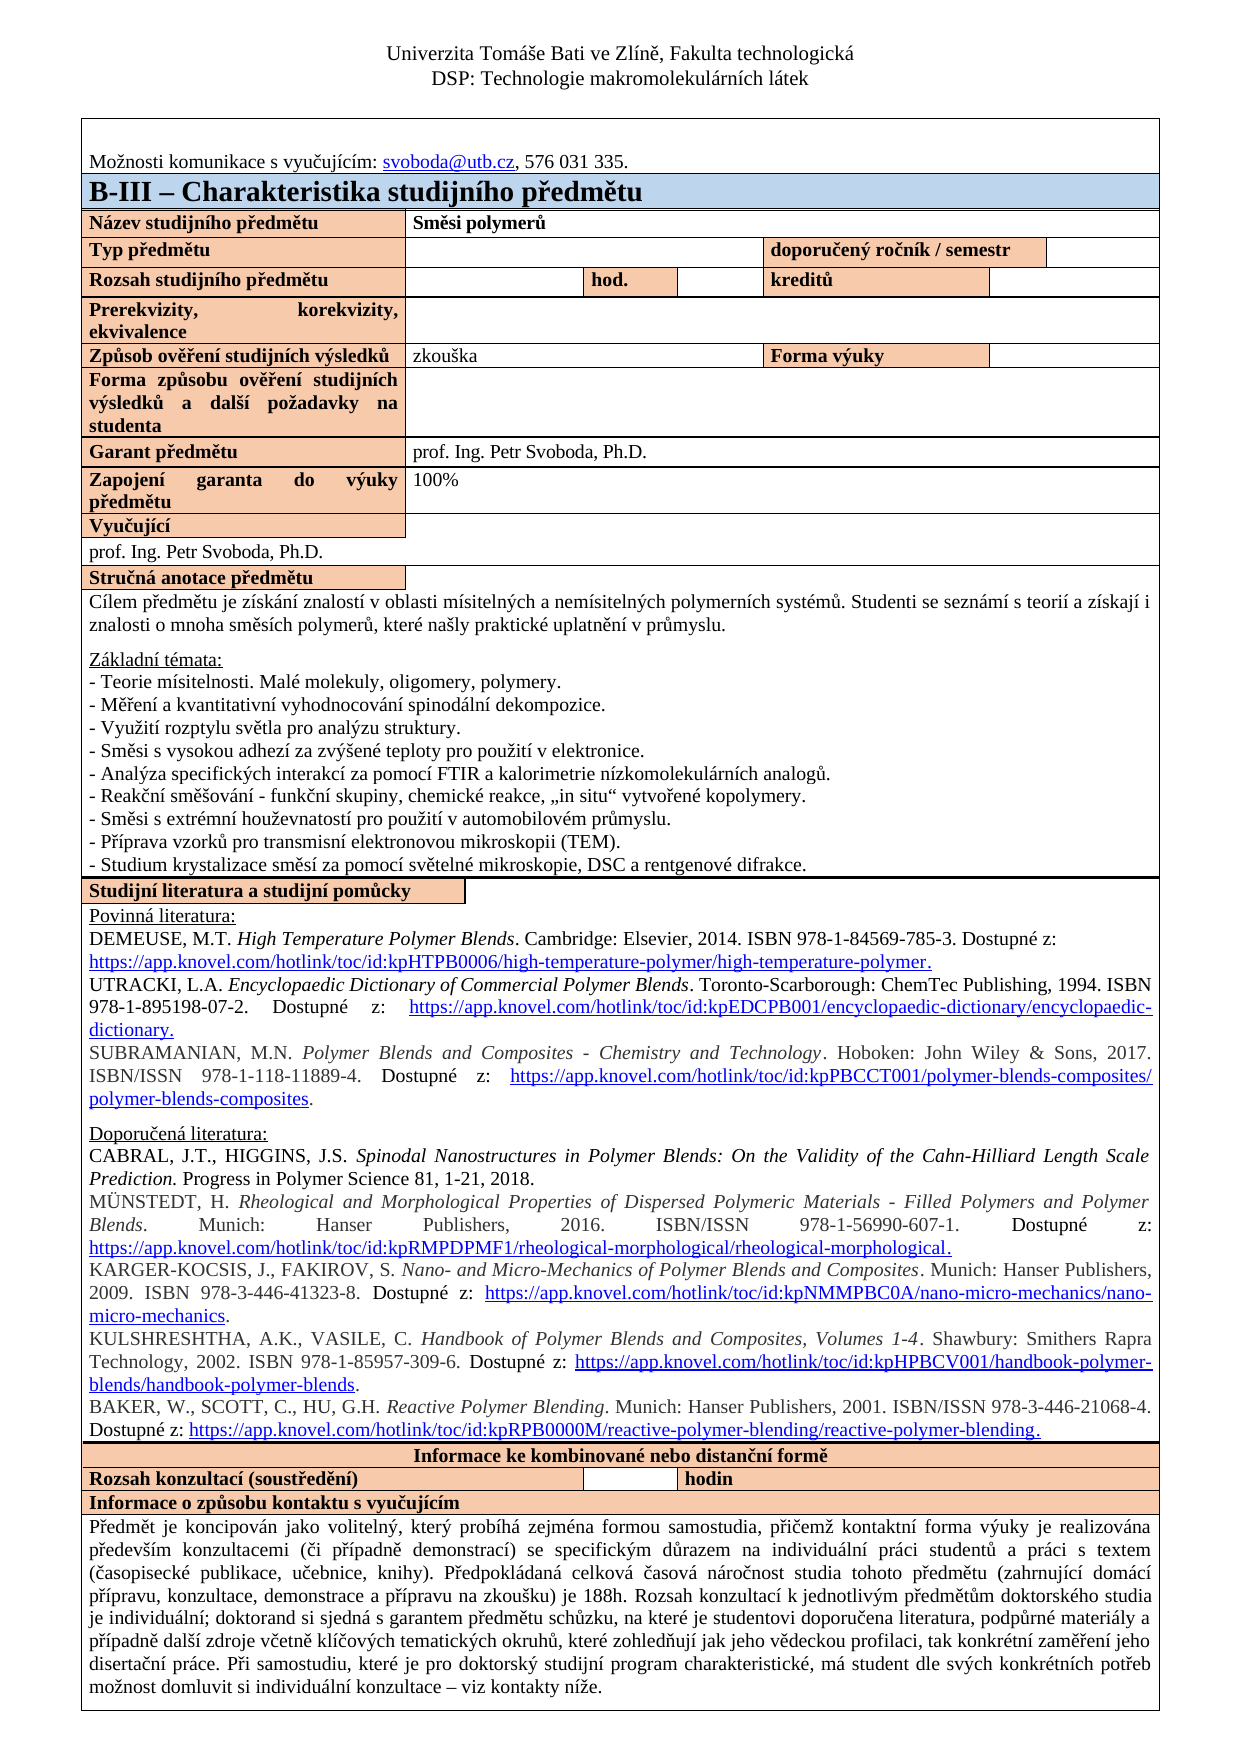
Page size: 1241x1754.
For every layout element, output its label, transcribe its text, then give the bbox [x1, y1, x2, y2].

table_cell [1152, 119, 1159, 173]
table_cell [990, 268, 1159, 296]
table_cell Forma výuky [764, 344, 989, 367]
table_cell Garant předmětu [82, 438, 405, 466]
table_cell Forma způsobu ověření studijních výsledků a další požadavky na studenta [82, 368, 405, 436]
table_cell Prerekvizity, korekvizity, ekvivalence [82, 298, 405, 343]
table_cell Typ předmětu [82, 238, 405, 267]
table_cell Cílem předmětu je získání znalostí v oblasti mísitelných a nemísitelných polymerních systémů. Studenti se seznámí s teorií a získají i znalosti o mnoha směsích polymerů, které našly praktické uplatnění v průmyslu. Základní témata: - Teorie mísitelnosti. Malé molekuly, oligomery, polymery. - Měření a kvantitativní vyhodnocování spinodální dekompozice. - Využití rozptylu světla pro analýzu struktury. - Směsi s vysokou adhezí za zvýšené teploty pro použití v elektronice. - Analýza specifických interakcí za pomocí FTIR a kalorimetrie nízkomolekulárních analogů. - Reakční směšování - funkční skupiny, chemické reakce, „in situ“ vytvořené kopolymery. - Směsi s extrémní houževnatostí pro použití v automobilovém průmyslu. - Příprava vzorků pro transmisní elektronovou mikroskopii (TEM). - Studium krystalizace směsí za pomocí světelné mikroskopie, DSC a rentgenové difrakce. [82, 589, 1159, 876]
table_cell [678, 268, 763, 296]
table_cell hodin [678, 1468, 1159, 1490]
table_cell [406, 268, 583, 296]
table_cell Způsob ověření studijních výsledků [82, 344, 405, 367]
table_cell 100% [406, 468, 1159, 513]
table_cell [584, 1468, 677, 1490]
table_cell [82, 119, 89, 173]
table_cell [406, 566, 1159, 589]
table_cell [466, 879, 1159, 903]
table_cell Rozsah konzultací (soustředění) [82, 1468, 583, 1490]
table_cell [1047, 238, 1159, 267]
table_cell Zapojení garanta do výuky předmětu [82, 468, 405, 513]
table_cell doporučený ročník / semestr [764, 238, 1046, 267]
table_cell zkouška [406, 344, 763, 367]
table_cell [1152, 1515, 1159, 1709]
table_cell Stručná anotace předmětu [82, 566, 405, 589]
table_cell prof. Ing. Petr Svoboda, Ph.D. [82, 537, 1159, 565]
table_cell B-III – Charakteristika studijního předmětu [82, 174, 1159, 208]
table_cell [406, 368, 1159, 436]
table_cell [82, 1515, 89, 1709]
table_cell [406, 514, 1159, 537]
table_cell prof. Ing. Petr Svoboda, Ph.D. [406, 438, 1159, 466]
table_cell Vyučující [82, 514, 405, 537]
table_cell Informace o způsobu kontaktu s vyučujícím [82, 1491, 1159, 1514]
table_cell hod. [584, 268, 677, 296]
table_cell Studijní literatura a studijní pomůcky [82, 879, 464, 903]
table_cell Rozsah studijního předmětu [82, 268, 405, 296]
table_cell [990, 344, 1159, 367]
table_cell Název studijního předmětu [82, 211, 405, 237]
table_cell Směsi polymerů [406, 211, 1159, 237]
table_cell Povinná literatura: DEMEUSE, M.T. High Temperature Polymer Blends. Cambridge: Elsevier, 2014. ISBN 978-1-84569-785-3. Dostupné z: https://app.knovel.com/hotlink/toc/id:kpHTPB0006/high-temperature-polymer/high-temperature-polymer. UTRACKI, L.A. Encyclopaedic Dictionary of Commercial Polymer Blends. Toronto-Scarborough: ChemTec Publishing, 1994. ISBN 978-1-895198-07-2. Dostupné z: https://app.knovel.com/hotlink/toc/id:kpEDCPB001/encyclopaedic-dictionary/encyclopaedic-dictionary. SUBRAMANIAN, M.N. Polymer Blends and Composites - Chemistry and Technology. Hoboken: John Wiley & Sons, 2017. ISBN/ISSN 978-1-118-11889-4. Dostupné z: https://app.knovel.com/hotlink/toc/id:kpPBCCT001/polymer-blends-composites/polymer-blends-composites. Doporučená literatura: Cabral, J.T., Higgins, J.S. Spinodal Nanostructures in Polymer Blends: On the Validity of the Cahn-Hilliard Length Scale Prediction. Progress in Polymer Science 81, 1-21, 2018. MÜNSTEDT, H. Rheological and Morphological Properties of Dispersed Polymeric Materials - Filled Polymers and Polymer Blends. Munich: Hanser Publishers, 2016. ISBN/ISSN 978-1-56990-607-1. Dostupné z: https://app.knovel.com/hotlink/toc/id:kpRMPDPMF1/rheological-morphological/rheological-morphological. KARGER-KOCSIS, J., FAKIROV, S. Nano- and Micro-Mechanics of Polymer Blends and Composites. Munich: Hanser Publishers, 2009. ISBN 978-3-446-41323-8. Dostupné z: https://app.knovel.com/hotlink/toc/id:kpNMMPBC0A/nano-micro-mechanics/nano-micro-mechanics. KULSHRESHTHA, A.K., VASILE, C. Handbook of Polymer Blends and Composites, Volumes 1-4. Shawbury: Smithers Rapra Technology, 2002. ISBN 978-1-85957-309-6. Dostupné z: https://app.knovel.com/hotlink/toc/id:kpHPBCV001/handbook-polymer-blends/handbook-polymer-blends. BAKER, W., SCOTT, C., HU, G.H. Reactive Polymer Blending. Munich: Hanser Publishers, 2001. ISBN/ISSN 978-3-446-21068-4. Dostupné z: https://app.knovel.com/hotlink/toc/id:kpRPB0000M/reactive-polymer-blending/reactive-polymer-blending. [82, 903, 1159, 1441]
table_cell [406, 238, 763, 267]
table_cell kreditů [764, 268, 989, 296]
table_cell Informace ke kombinované nebo distanční formě [82, 1442, 1159, 1467]
table_cell [406, 298, 1159, 343]
